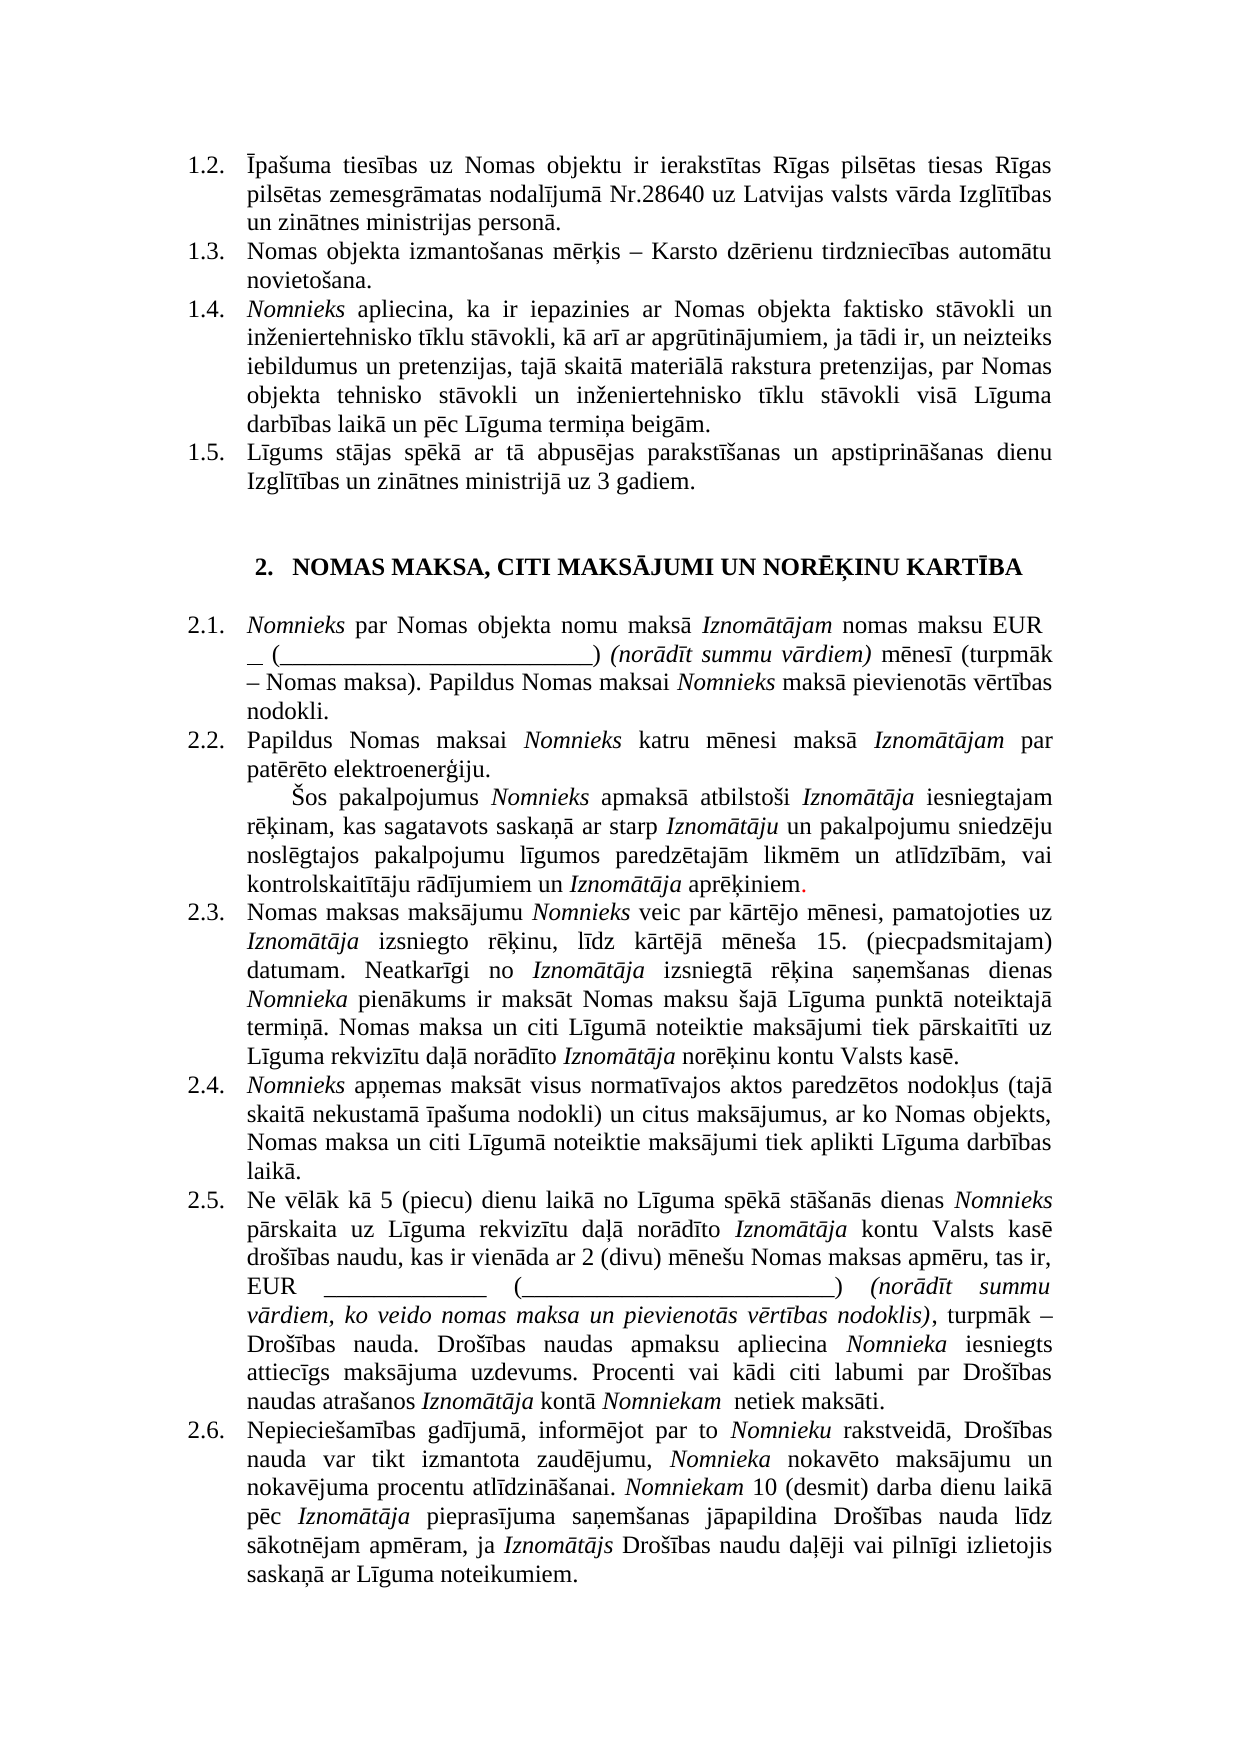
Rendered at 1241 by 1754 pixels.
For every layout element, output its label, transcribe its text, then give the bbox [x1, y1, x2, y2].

list Ne vēlāk kā 5 (piecu) dienu laikā no Līguma spēkā stāšanās dienas Nomnieks pārskaita uz Līguma rekvizītu daļā norādīto Iznomātāja kontu Valsts kasē drošības naudu, kas ir vienāda ar 2 (divu) mēnešu Nomas maksas apmēru, tas ir, EUR _____________ (_________________________) (norādīt summu vārdiem, ko veido nomas maksa un pievienotās vērtības nodoklis), turpmāk – Drošības nauda. Drošības naudas apmaksu apliecina Nomnieka iesniegts attiecīgs maksājuma uzdevums. Procenti vai kādi citi labumi par Drošības naudas atrašanos Iznomātāja kontā Nomniekam netiek maksāti. [187, 1185, 1053, 1415]
list Nepieciešamības gadījumā, informējot par to Nomnieku rakstveidā, Drošības nauda var tikt izmantota zaudējumu, Nomnieka nokavēto maksājumu un nokavējuma procentu atlīdzināšanai. Nomniekam 10 (desmit) darba dienu laikā pēc Iznomātāja pieprasījuma saņemšanas jāpapildina Drošības nauda līdz sākotnējam apmēram, ja Iznomātājs Drošības naudu daļēji vai pilnīgi izlietojis saskaņā ar Līguma noteikumiem. [187, 1415, 1053, 1587]
list Īpašuma tiesības uz Nomas objektu ir ierakstītas Rīgas pilsētas tiesas Rīgas pilsētas zemesgrāmatas nodalījumā Nr.28640 uz Latvijas valsts vārda Izglītības un zinātnes ministrijas personā. [187, 150, 1053, 236]
list Nomnieks par Nomas objekta nomu maksā Iznomātājam nomas maksu EUR (_________________________) (norādīt summu vārdiem) mēnesī (turpmāk – Nomas maksa). Papildus Nomas maksai Nomnieks maksā pievienotās vērtības nodokli. [187, 610, 1053, 725]
list Papildus Nomas maksai Nomnieks katru mēnesi maksā Iznomātājam par patērēto elektroenerģiju. [187, 725, 1053, 782]
list Nomas maksa, citi maksājumi un norēķinu kartība [225, 552, 1053, 581]
list Nomnieks apņemas maksāt visus normatīvajos aktos paredzētos nodokļus (tajā skaitā nekustamā īpašuma nodokli) un citus maksājumus, ar ko Nomas objekts, Nomas maksa un citi Līgumā noteiktie maksājumi tiek aplikti Līguma darbības laikā. [187, 1070, 1053, 1185]
list Nomnieks apliecina, ka ir iepazinies ar Nomas objekta faktisko stāvokli un inženiertehnisko tīklu stāvokli, kā arī ar apgrūtinājumiem, ja tādi ir, un neizteiks iebildumus un pretenzijas, tajā skaitā materiālā rakstura pretenzijas, par Nomas objekta tehnisko stāvokli un inženiertehnisko tīklu stāvokli visā Līguma darbības laikā un pēc Līguma termiņa beigām. [187, 294, 1053, 437]
list Nomas objekta izmantošanas mērķis – Karsto dzērienu tirdzniecības automātu novietošana. [187, 236, 1053, 294]
list Nomas maksas maksājumu Nomnieks veic par kārtējo mēnesi, pamatojoties uz Iznomātāja izsniegto rēķinu, līdz kārtējā mēneša 15. (piecpadsmitajam) datumam. Neatkarīgi no Iznomātāja izsniegtā rēķina saņemšanas dienas Nomnieka pienākums ir maksāt Nomas maksu šajā Līguma punktā noteiktajā termiņā. Nomas maksa un citi Līgumā noteiktie maksājumi tiek pārskaitīti uz Līguma rekvizītu daļā norādīto Iznomātāja norēķinu kontu Valsts kasē. [187, 897, 1053, 1070]
list Līgums stājas spēkā ar tā abpusējas parakstīšanas un apstiprināšanas dienu Izglītības un zinātnes ministrijā uz 3 gadiem. [187, 437, 1053, 495]
list Šos pakalpojumus Nomnieks apmaksā atbilstoši Iznomātāja iesniegtajam rēķinam, kas sagatavots saskaņā ar starp Iznomātāju un pakalpojumu sniedzēju noslēgtajos pakalpojumu līgumos paredzētajām likmēm un atlīdzībām, vai kontrolskaitītāju rādījumiem un Iznomātāja aprēķiniem. [247, 782, 1053, 897]
